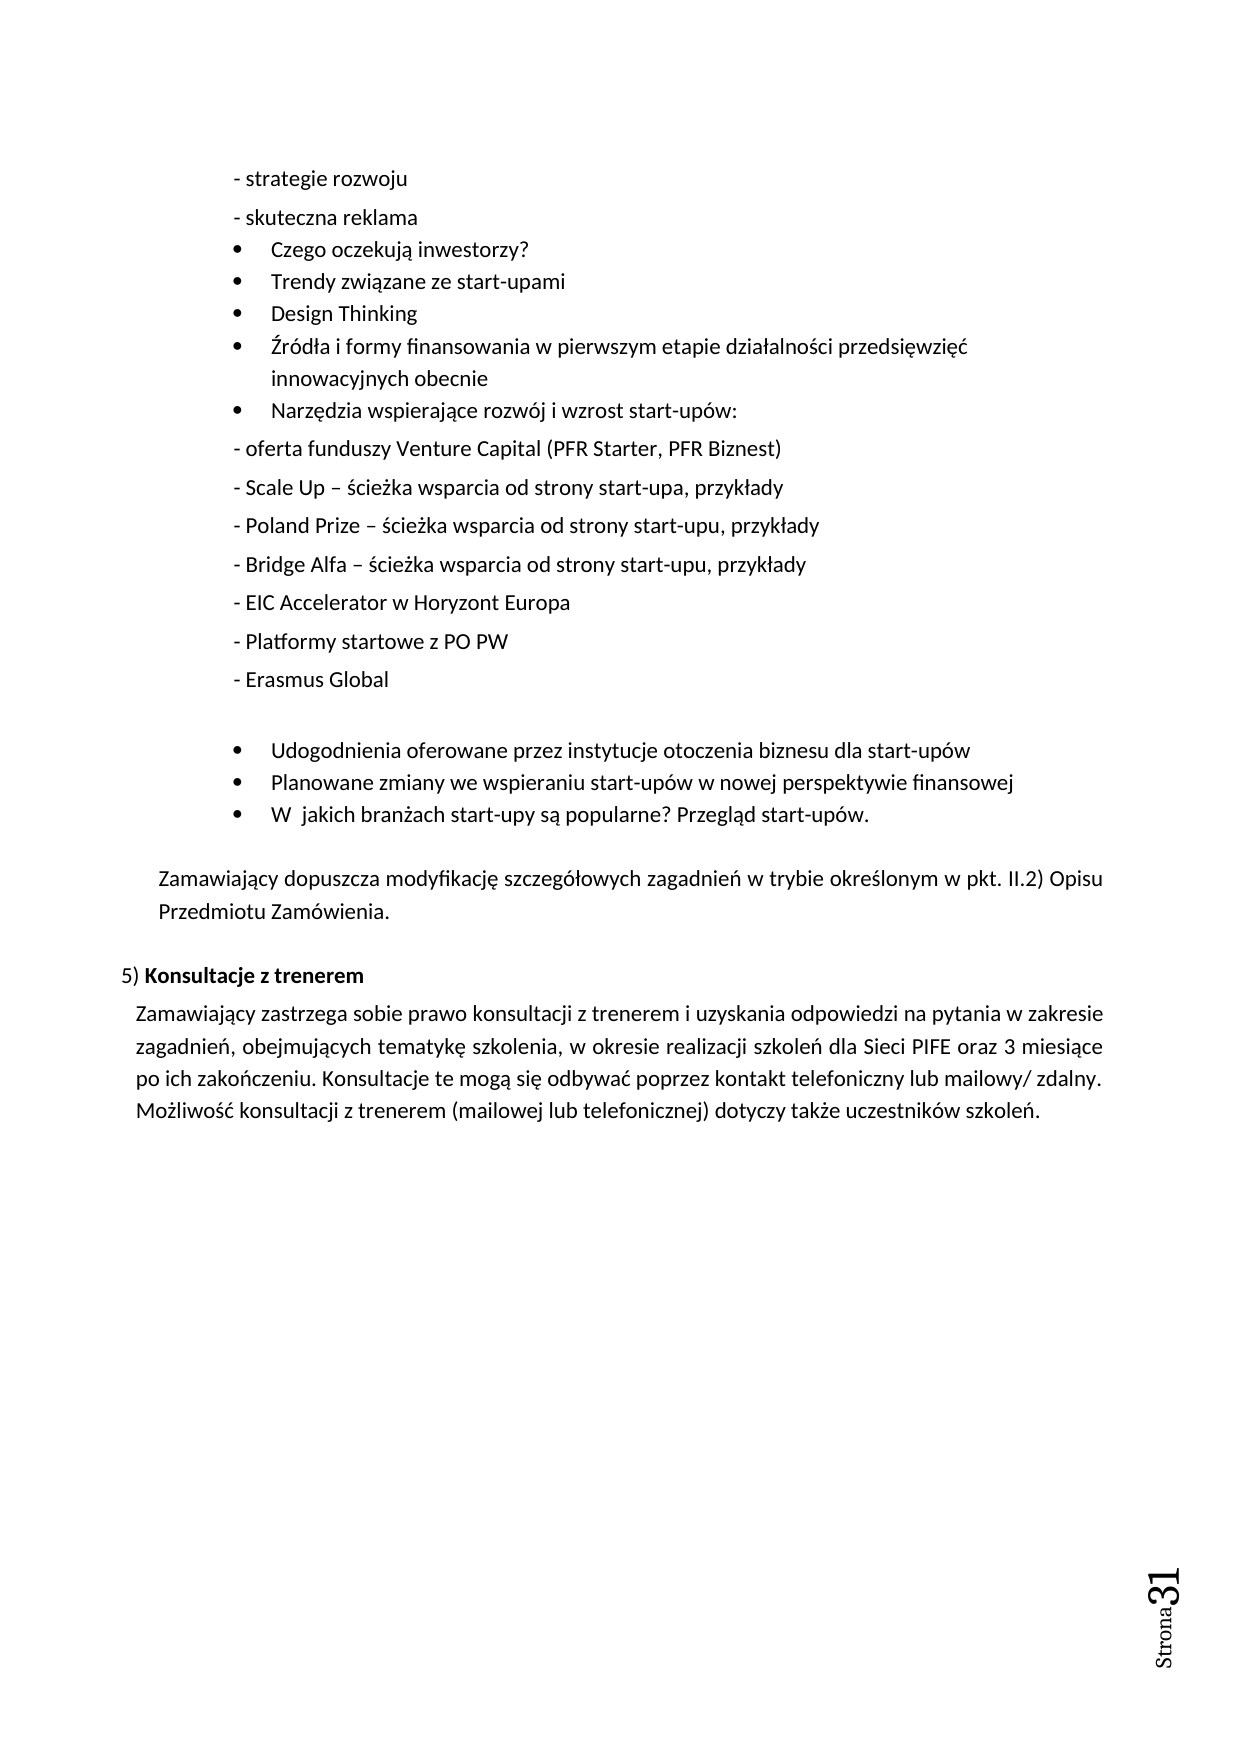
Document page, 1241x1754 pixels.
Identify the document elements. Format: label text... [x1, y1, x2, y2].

list - oferta funduszy Venture Capital (PFR Starter, PFR Biznest) [233, 434, 1105, 463]
list W jakich branżach start-upy są popularne? Przegląd start-upów. [233, 800, 1105, 828]
list - strategie rozwoju [233, 164, 1105, 193]
list - Bridge Alfa – ścieżka wsparcia od strony start-upu, przykłady [233, 550, 1105, 578]
list - Poland Prize – ścieżka wsparcia od strony start-upu, przykłady [233, 511, 1105, 539]
text 5) Konsultacje z trenerem [121, 961, 1105, 989]
list Planowane zmiany we wspieraniu start-upów w nowej perspektywie finansowej [233, 768, 1105, 796]
list Czego oczekują inwestorzy? [233, 235, 1105, 263]
list Trendy związane ze start-upami [233, 267, 1105, 295]
list Źródła i formy finansowania w pierwszym etapie działalności przedsięwzięć innowacyjnych obecnie [233, 332, 1105, 392]
list - EIC Accelerator w Horyzont Europa [233, 588, 1105, 616]
list Design Thinking [233, 299, 1105, 328]
list - Platformy startowe z PO PW [233, 627, 1105, 655]
list Udogodnienia oferowane przez instytucje otoczenia biznesu dla start-upów [233, 736, 1105, 764]
list - skuteczna reklama [233, 203, 1105, 231]
list - Erasmus Global [233, 665, 1105, 693]
list Narzędzia wspierające rozwój i wzrost start-upów: [233, 396, 1105, 424]
text Zamawiający dopuszcza modyfikację szczegółowych zagadnień w trybie określonym w pkt. II.2) Opisu Przedmiotu Zamówienia. [158, 864, 1105, 925]
list Zamawiający zastrzega sobie prawo konsultacji z trenerem i uzyskania odpowiedzi na pytania w zakresie zagadnień, obejmujących tematykę szkolenia, w okresie realizacji szkoleń dla Sieci PIFE oraz 3 miesiące po ich zakończeniu. Konsultacje te mogą się odbywać poprzez kontakt telefoniczny lub mailowy/ zdalny. Możliwość konsultacji z trenerem (mailowej lub telefonicznej) dotyczy także uczestników szkoleń. [136, 999, 1105, 1124]
list - Scale Up – ścieżka wsparcia od strony start-upa, przykłady [233, 473, 1105, 501]
